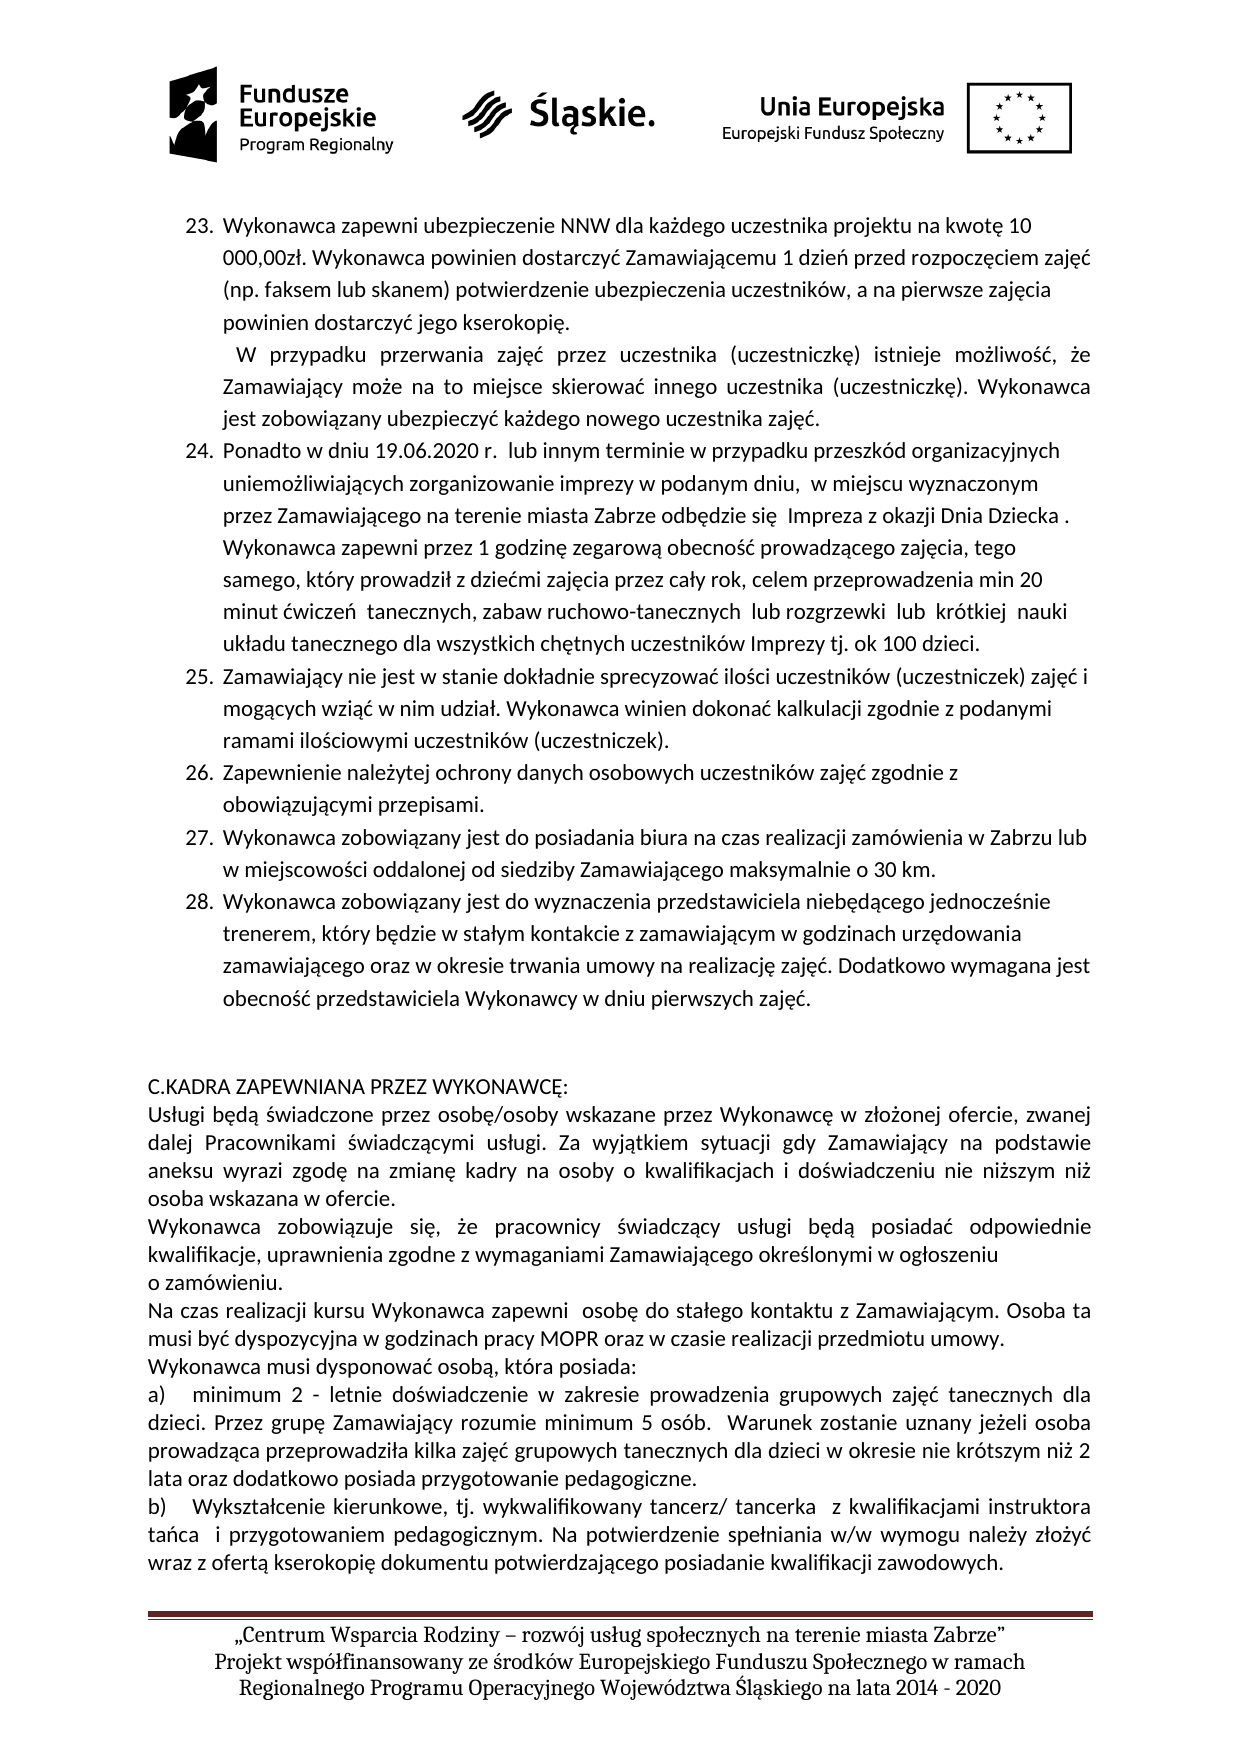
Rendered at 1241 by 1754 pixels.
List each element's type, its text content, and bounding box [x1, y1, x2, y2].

list Zamawiający nie jest w stanie dokładnie sprecyzować ilości uczestników (uczestniczek) zajęć i mogących wziąć w nim udział. Wykonawca winien dokonać kalkulacji zgodnie z podanymi ramami ilościowymi uczestników (uczestniczek). [185, 662, 1093, 754]
picture [147, 44, 1094, 184]
list Zapewnienie należytej ochrony danych osobowych uczestników zajęć zgodnie z obowiązującymi przepisami. [185, 758, 1093, 818]
text o zamówieniu. [148, 1268, 1093, 1296]
list W przypadku przerwania zajęć przez uczestnika (uczestniczkę) istnieje możliwość, że Zamawiający może na to miejsce skierować innego uczestnika (uczestniczkę). Wykonawca jest zobowiązany ubezpieczyć każdego nowego uczestnika zajęć. [223, 340, 1093, 432]
text b) Wykształcenie kierunkowe, tj. wykwalifikowany tancerz/ tancerka z kwalifikacjami instruktora tańca i przygotowaniem pedagogicznym. Na potwierdzenie spełniania w/w wymogu należy złożyć wraz z ofertą kserokopię dokumentu potwierdzającego posiadanie kwalifikacji zawodowych. [148, 1492, 1093, 1576]
text C.KADRA ZAPEWNIANA PRZEZ WYKONAWCĘ: [148, 1072, 1093, 1100]
text Wykonawca musi dysponować osobą, która posiada: [148, 1352, 1093, 1380]
list Wykonawca zapewni ubezpieczenie NNW dla każdego uczestnika projektu na kwotę 10 000,00zł. Wykonawca powinien dostarczyć Zamawiającemu 1 dzień przed rozpoczęciem zajęć (np. faksem lub skanem) potwierdzenie ubezpieczenia uczestników, a na pierwsze zajęcia powinien dostarczyć jego kserokopię. [185, 211, 1093, 336]
list Ponadto w dniu 19.06.2020 r. lub innym terminie w przypadku przeszkód organizacyjnych uniemożliwiających zorganizowanie imprezy w podanym dniu, w miejscu wyznaczonym przez Zamawiającego na terenie miasta Zabrze odbędzie się Impreza z okazji Dnia Dziecka . Wykonawca zapewni przez 1 godzinę zegarową obecność prowadzącego zajęcia, tego samego, który prowadził z dziećmi zajęcia przez cały rok, celem przeprowadzenia min 20 minut ćwiczeń tanecznych, zabaw ruchowo-tanecznych lub rozgrzewki lub krótkiej nauki układu tanecznego dla wszystkich chętnych uczestników Imprezy tj. ok 100 dzieci. [185, 436, 1093, 658]
text Na czas realizacji kursu Wykonawca zapewni osobę do stałego kontaktu z Zamawiającym. Osoba ta musi być dyspozycyjna w godzinach pracy MOPR oraz w czasie realizacji przedmiotu umowy. [148, 1296, 1093, 1352]
list Wykonawca zobowiązany jest do wyznaczenia przedstawiciela niebędącego jednocześnie trenerem, który będzie w stałym kontakcie z zamawiającym w godzinach urzędowania zamawiającego oraz w okresie trwania umowy na realizację zajęć. Dodatkowo wymagana jest obecność przedstawiciela Wykonawcy w dniu pierwszych zajęć. [185, 887, 1093, 1012]
text Usługi będą świadczone przez osobę/osoby wskazane przez Wykonawcę w złożonej ofercie, zwanej dalej Pracownikami świadczącymi usługi. Za wyjątkiem sytuacji gdy Zamawiający na podstawie aneksu wyrazi zgodę na zmianę kadry na osoby o kwalifikacjach i doświadczeniu nie niższym niż osoba wskazana w ofercie. [148, 1100, 1093, 1212]
text Wykonawca zobowiązuje się, że pracownicy świadczący usługi będą posiadać odpowiednie kwalifikacje, uprawnienia zgodne z wymaganiami Zamawiającego określonymi w ogłoszeniu [148, 1212, 1093, 1268]
text a) minimum 2 - letnie doświadczenie w zakresie prowadzenia grupowych zajęć tanecznych dla dzieci. Przez grupę Zamawiający rozumie minimum 5 osób. Warunek zostanie uznany jeżeli osoba prowadząca przeprowadziła kilka zajęć grupowych tanecznych dla dzieci w okresie nie krótszym niż 2 lata oraz dodatkowo posiada przygotowanie pedagogiczne. [148, 1380, 1093, 1492]
list Wykonawca zobowiązany jest do posiadania biura na czas realizacji zamówienia w Zabrzu lub w miejscowości oddalonej od siedziby Zamawiającego maksymalnie o 30 km. [185, 823, 1093, 883]
